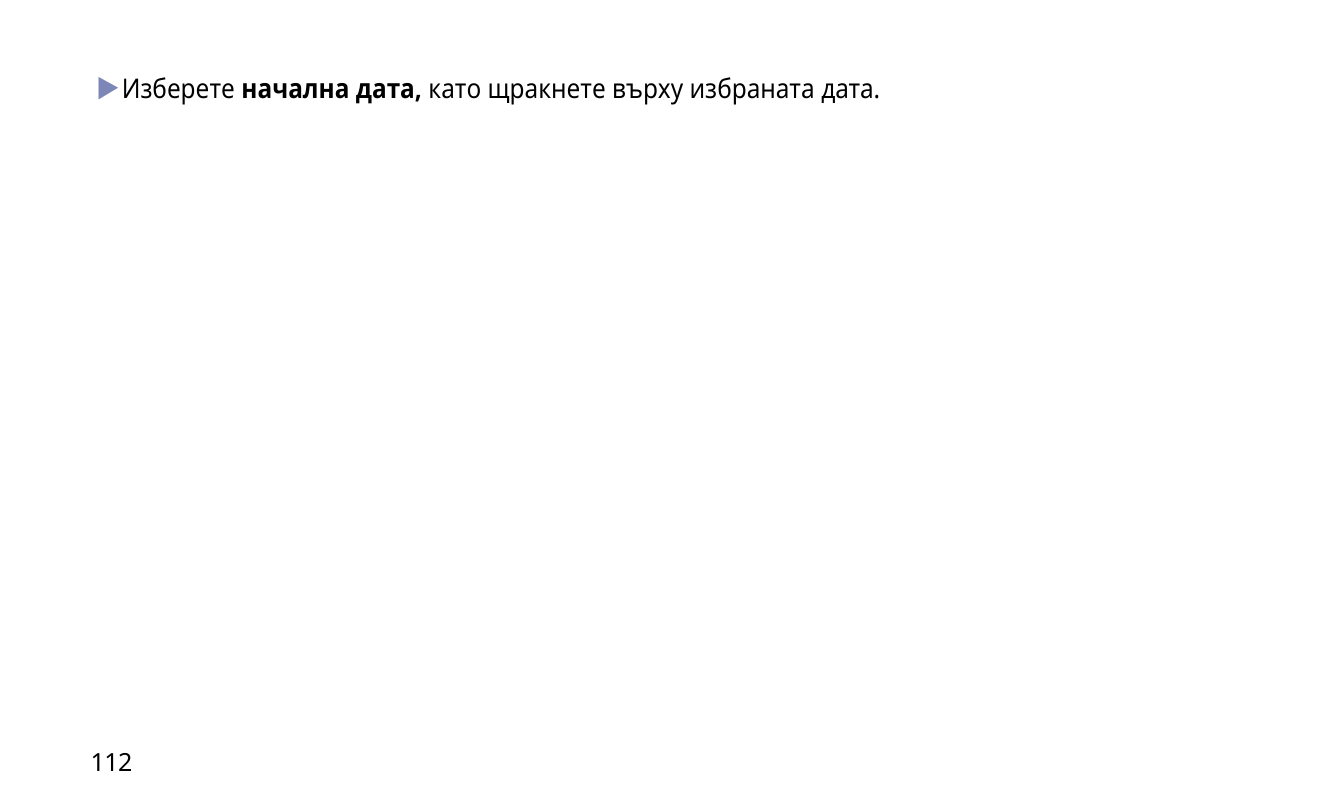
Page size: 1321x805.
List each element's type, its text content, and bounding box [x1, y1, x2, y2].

list Изберете начална дата, като щракнете върху избраната дата. [96, 69, 1258, 106]
